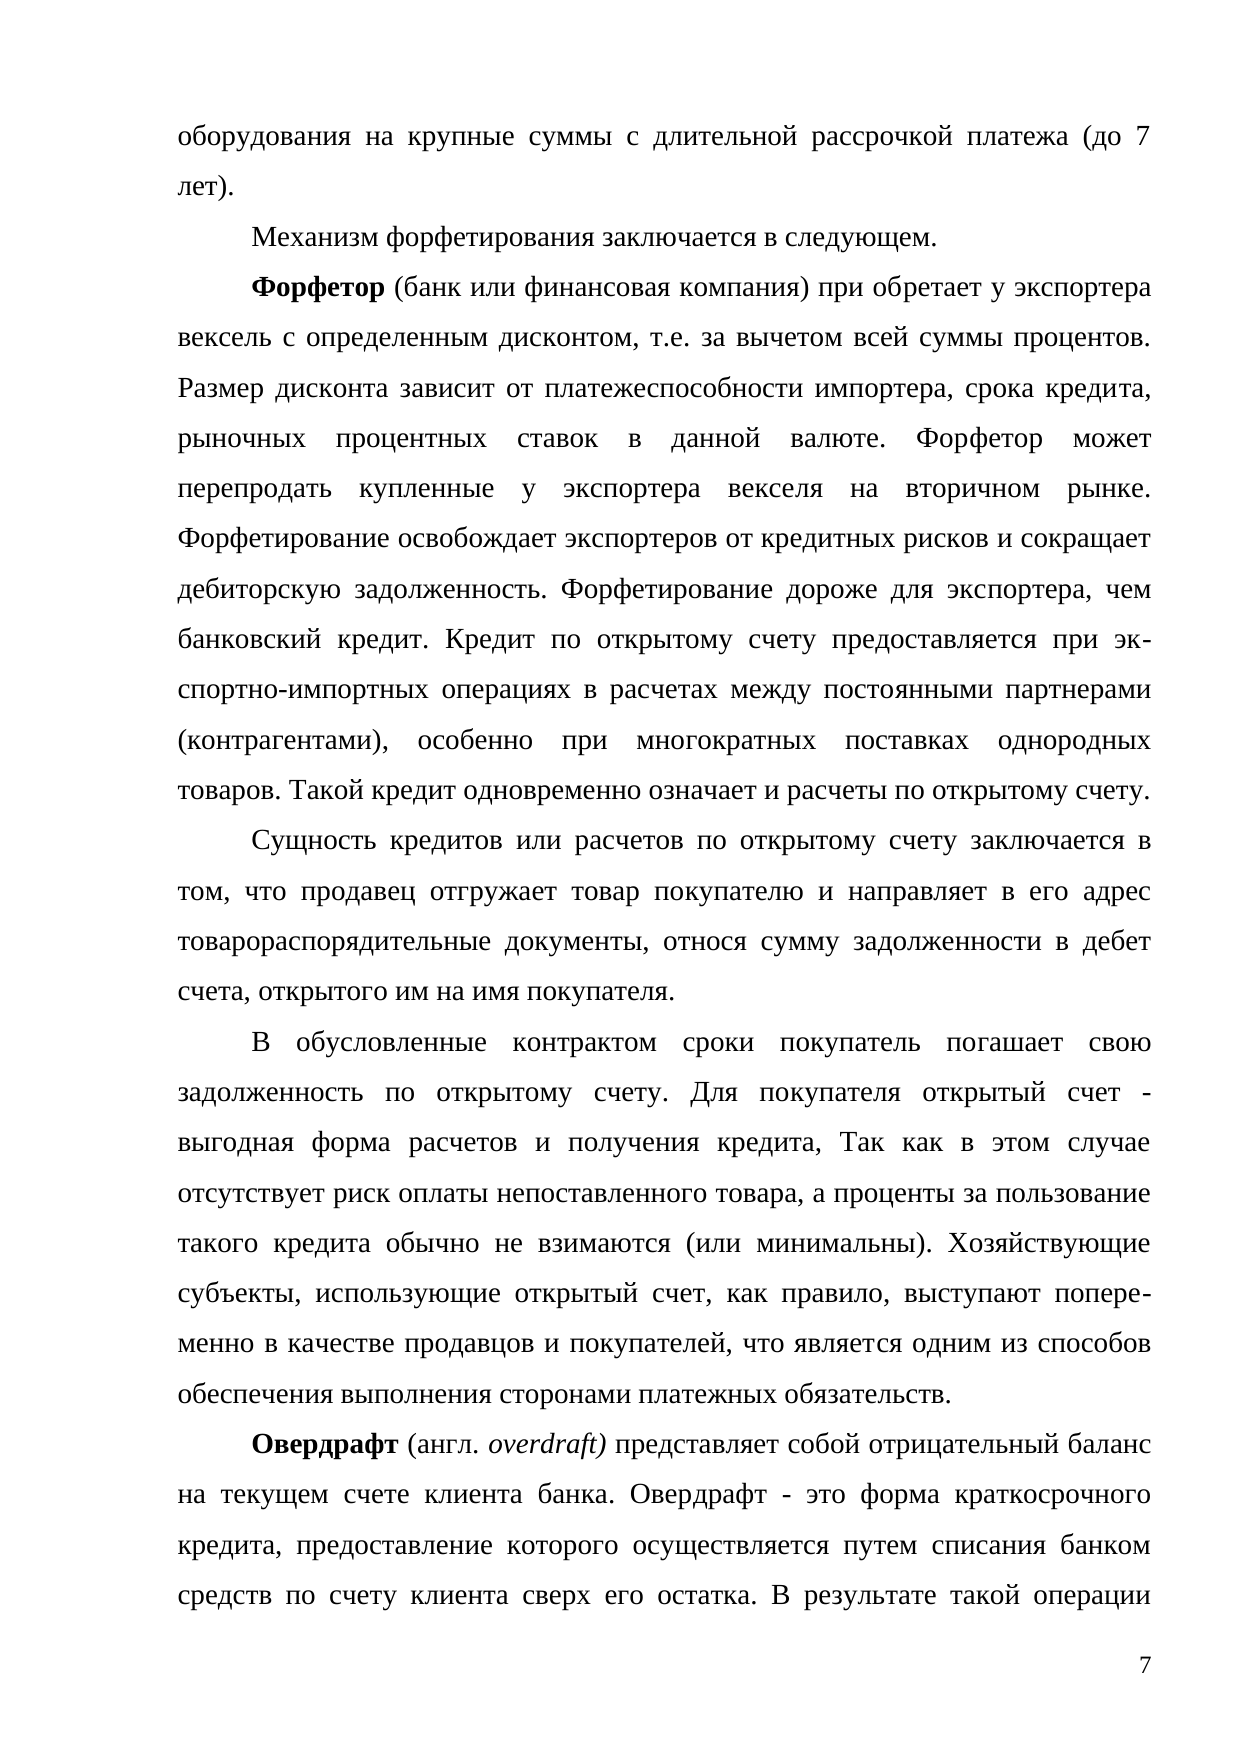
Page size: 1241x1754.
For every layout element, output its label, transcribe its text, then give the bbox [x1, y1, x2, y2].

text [177, 118, 1152, 202]
text В обусловленные контрактом сроки покупатель погашает свою задолженность по открытому счету. Для покупателя открытый счет - выгодная форма расчетов и получения кредита, Так как в этом случае отсутствует риск оплаты непоставленного товара, а проценты за пользование такого кредита обычно не взимаются (или минимальны). Хозяйствующие субъекты, использующие открытый счет, как правило, выступают попеременно в качестве продавцов и покупателей, что является одним из способов обеспечения выполнения сторонами платежных обязательств. [177, 1024, 1152, 1409]
text Механизм форфетирования заключается в следующем. [177, 219, 1152, 252]
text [177, 1426, 1152, 1611]
text Сущность кредитов или расчетов по открытому счету заключается в том, что продавец отгружает товар покупателю и направляет в его адрес товарораспорядительные документы, относя сумму задолженности в дебет счета, открытого им на имя покупателя. [177, 822, 1152, 1007]
text Форфетор (банк или финансовая компания) при обретает у экспортера вексель с определенным дисконтом, т.е. за вычетом всей суммы процентов. Размер дисконта зависит от платежеспособности импортера, срока кредита, рыночных процентных ставок в данной валюте. Форфетор может перепродать купленные у экспортера векселя на вторичном рынке. Форфетирование освобождает экспортеров от кредитных рисков и сокращает дебиторскую задолженность. Форфетирование дороже для экспортера, чем банковский кредит. Кредит по открытому счету предоставляется при экспортно-импортных операциях в расчетах между постоянными партнерами (контрагентами), особенно при многократных поставках однородных товаров. Такой кредит одновременно означает и расчеты по открытому счету. [177, 269, 1152, 806]
